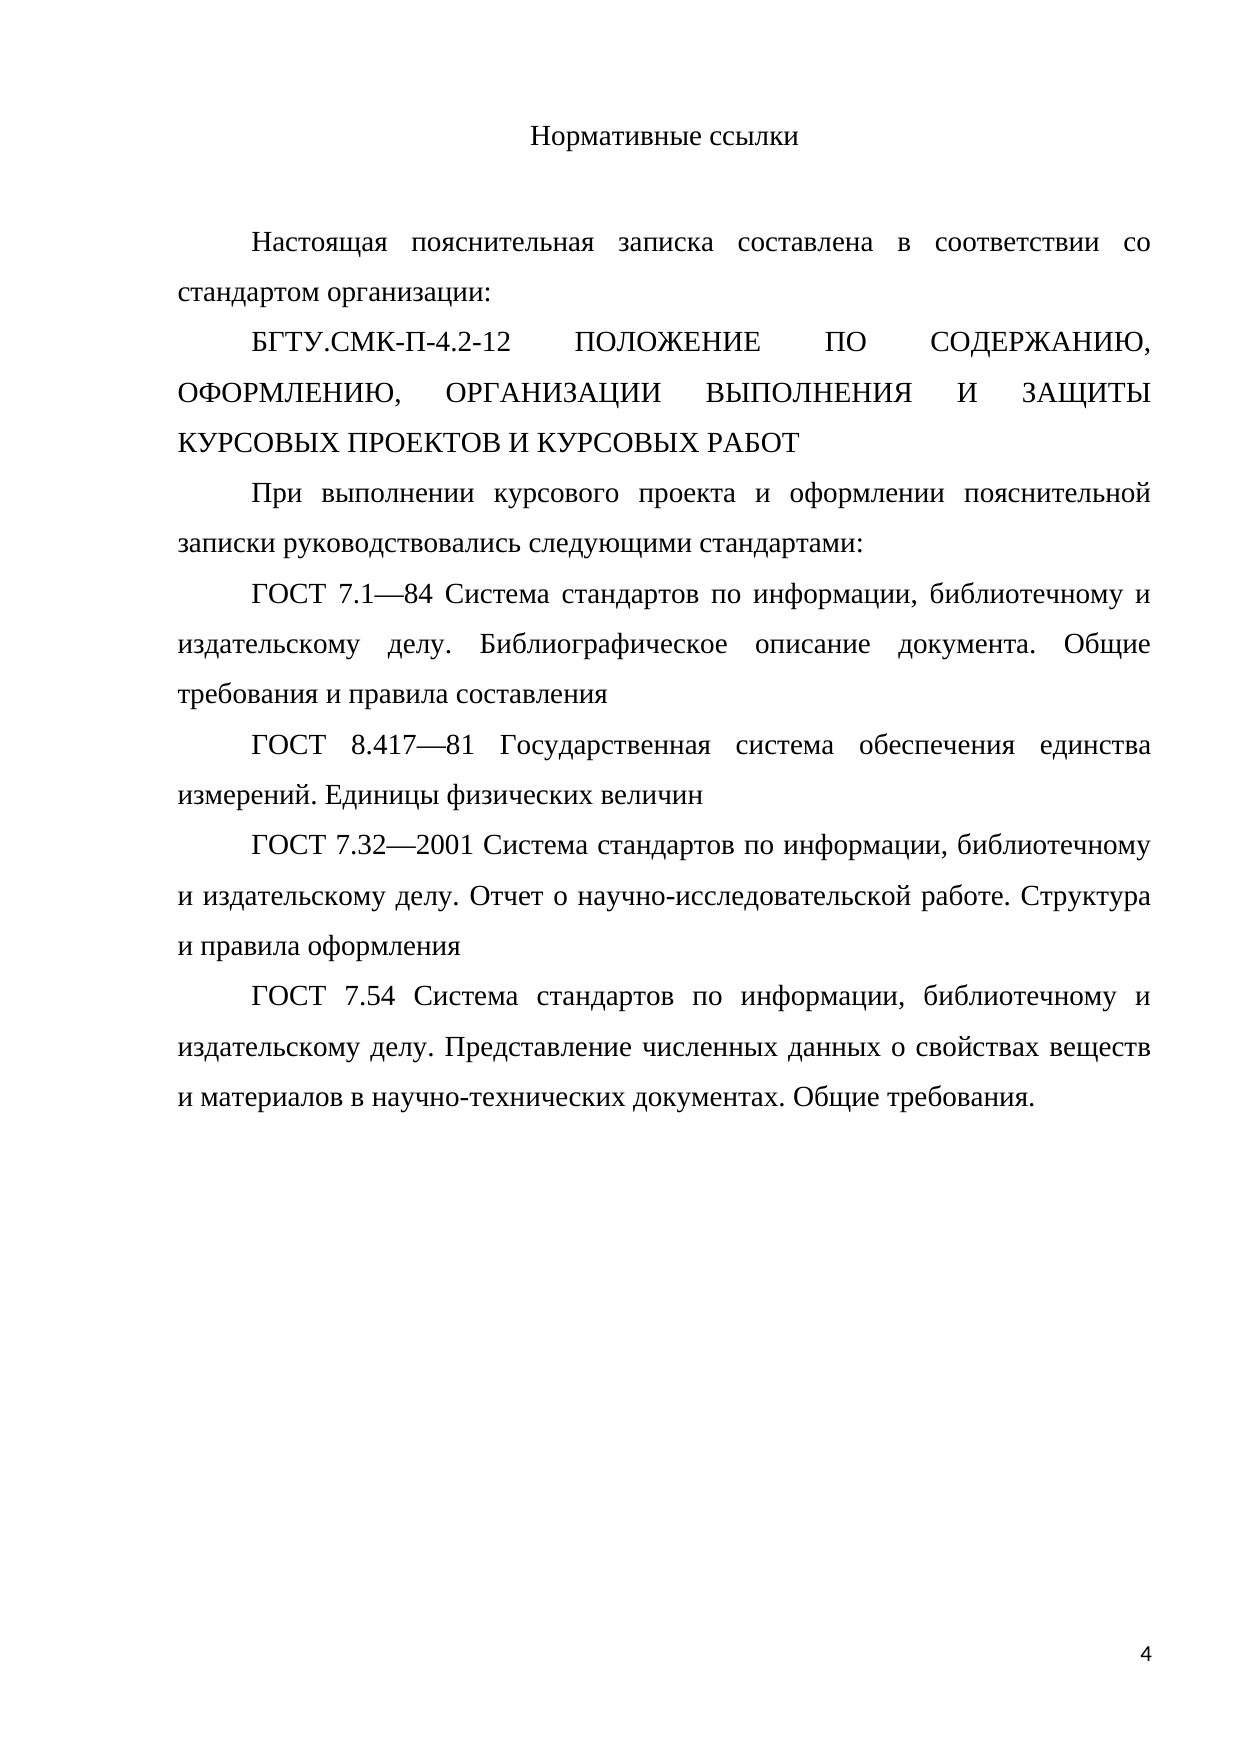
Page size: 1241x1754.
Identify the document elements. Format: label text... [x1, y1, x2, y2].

text При выполнении курсового проекта и оформлении пояснительной записки руководствовались следующими стандартами: [177, 475, 1152, 559]
text Настоящая пояснительная записка составлена в соответствии со стандартом организации: [177, 224, 1152, 308]
text ГОСТ 7.54 Система стандартов по информации, библиотечному и издательскому делу. Представление численных данных о свойствах веществ и материалов в научно-технических документах. Общие требования. [177, 978, 1152, 1113]
text Нормативные ссылки [177, 118, 1152, 152]
text ГОСТ 7.1—84 Система стандартов по информации, библиотечному и издательскому делу. Библиографическое описание документа. Общие требования и правила составления [177, 576, 1152, 710]
text БГТУ.СМК-П-4.2-12 ПОЛОЖЕНИЕ ПО СОДЕРЖАНИЮ, ОФОРМЛЕНИЮ, ОРГАНИЗАЦИИ ВЫПОЛНЕНИЯ И ЗАЩИТЫ КУРСОВЫХ ПРОЕКТОВ И КУРСОВЫХ РАБОТ [177, 324, 1152, 458]
text ГОСТ 8.417—81 Государственная система обеспечения единства измерений. Единицы физических величин [177, 727, 1152, 811]
text ГОСТ 7.32—2001 Система стандартов по информации, библиотечному и издательскому делу. Отчет о научно-исследовательской работе. Структура и правила оформления [177, 827, 1152, 962]
